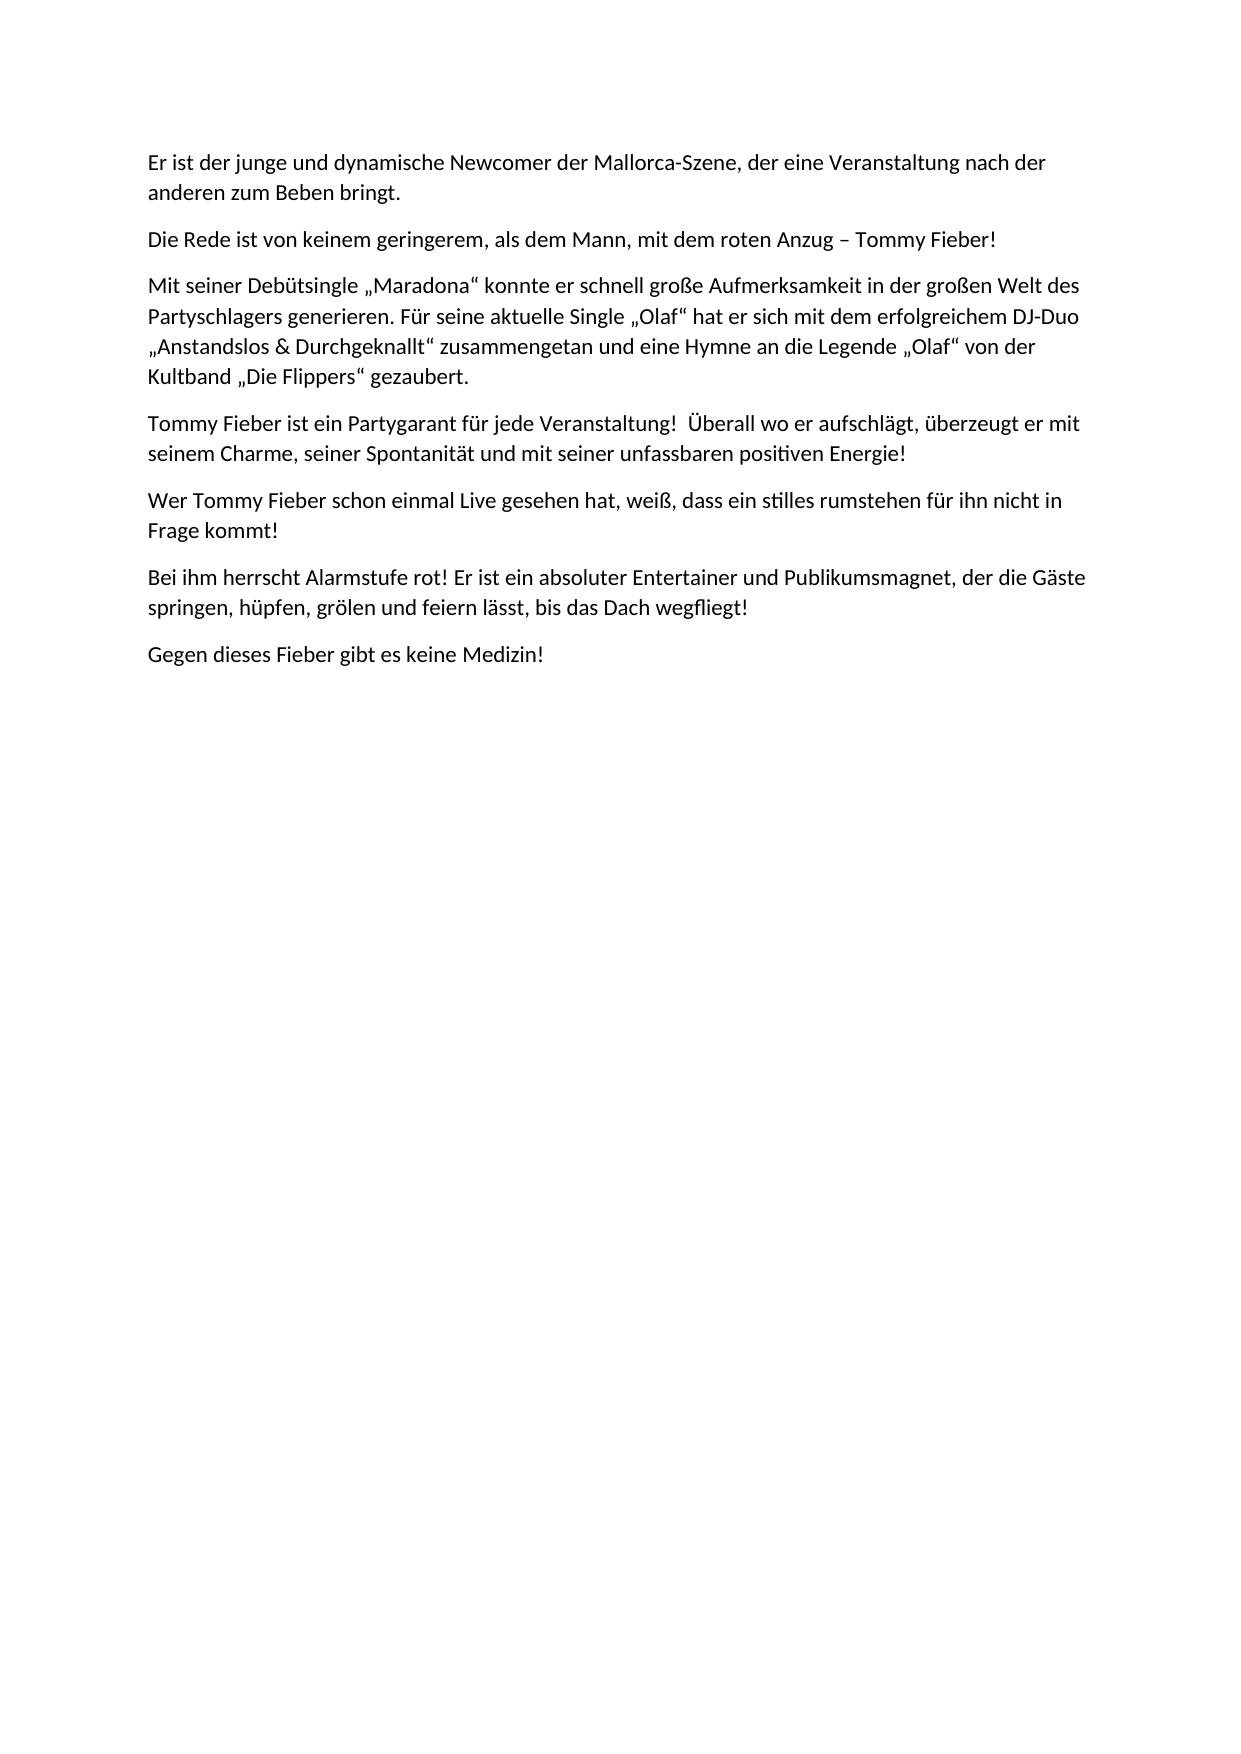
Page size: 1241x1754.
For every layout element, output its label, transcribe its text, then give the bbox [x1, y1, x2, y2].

text Tommy Fieber ist ein Partygarant für jede Veranstaltung! Überall wo er aufschlägt, überzeugt er mit seinem Charme, seiner Spontanität und mit seiner unfassbaren positiven Energie! [148, 409, 1093, 467]
text Mit seiner Debütsingle „Maradona“ konnte er schnell große Aufmerksamkeit in der großen Welt des Partyschlagers generieren. Für seine aktuelle Single „Olaf“ hat er sich mit dem erfolgreichem DJ-Duo „Anstandslos & Durchgeknallt“ zusammengetan und eine Hymne an die Legende „Olaf“ von der Kultband „Die Flippers“ gezaubert. [148, 272, 1093, 390]
text Die Rede ist von keinem geringerem, als dem Mann, mit dem roten Anzug – Tommy Fieber! [148, 225, 1093, 253]
text Wer Tommy Fieber schon einmal Live gesehen hat, weiß, dass ein stilles rumstehen für ihn nicht in Frage kommt! [148, 486, 1093, 544]
text Bei ihm herrscht Alarmstufe rot! Er ist ein absoluter Entertainer und Publikumsmagnet, der die Gäste springen, hüpfen, grölen und feiern lässt, bis das Dach wegfliegt! [148, 563, 1093, 621]
text Er ist der junge und dynamische Newcomer der Mallorca-Szene, der eine Veranstaltung nach der anderen zum Beben bringt. [148, 148, 1093, 206]
text Gegen dieses Fieber gibt es keine Medizin! [148, 640, 1093, 668]
